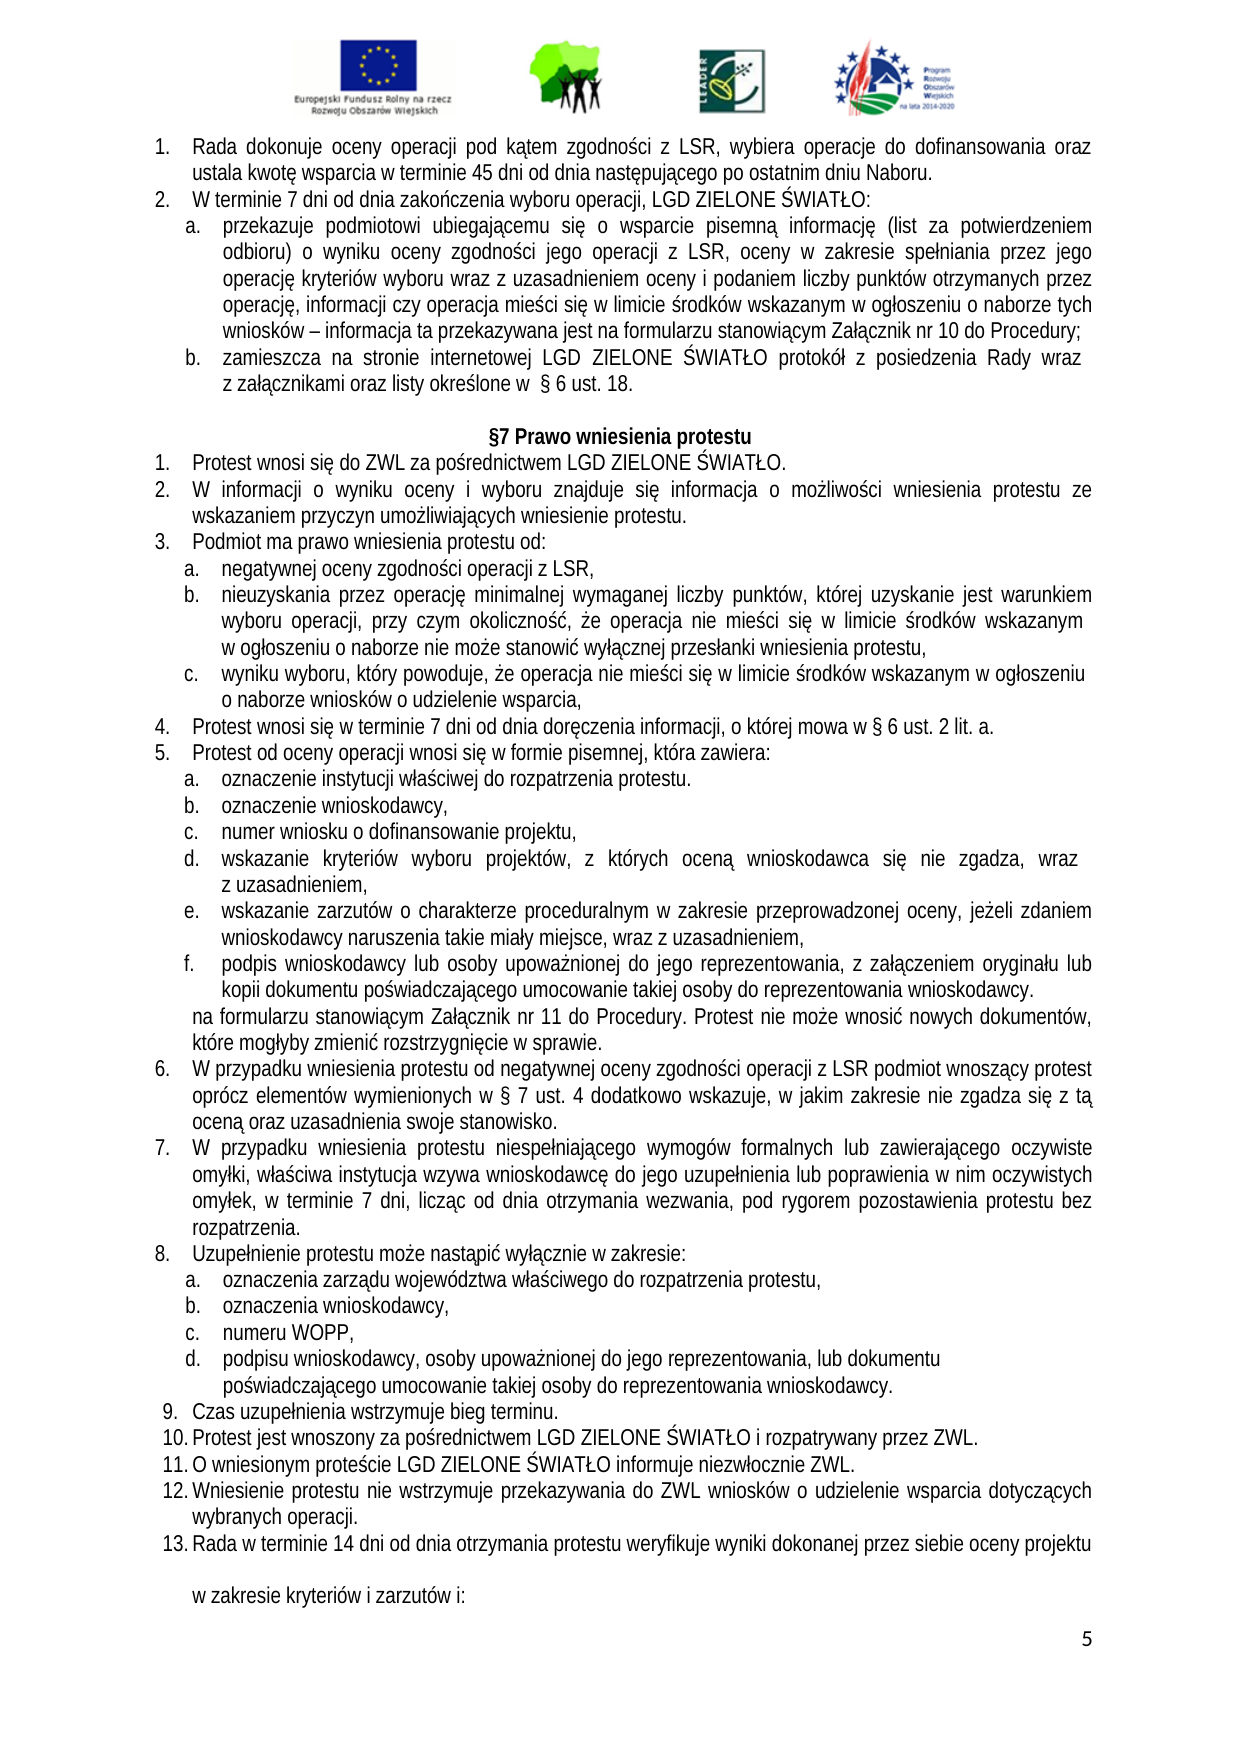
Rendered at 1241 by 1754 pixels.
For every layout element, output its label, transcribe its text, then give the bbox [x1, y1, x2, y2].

list Uzupełnienie protestu może nastąpić wyłącznie w zakresie: [154, 1240, 1093, 1266]
list Podmiot ma prawo wniesienia protestu od: [154, 528, 1093, 554]
list W przypadku wniesienia protestu niespełniającego wymogów formalnych lub zawierającego oczywiste omyłki, właściwa instytucja wzywa wnioskodawcę do jego uzupełnienia lub poprawienia w nim oczywistych omyłek, w terminie 7 dni, licząc od dnia otrzymania wezwania, pod rygorem pozostawienia protestu bez rozpatrzenia. [154, 1134, 1093, 1240]
list O wniesionym proteście LGD ZIELONE ŚWIATŁO informuje niezwłocznie ZWL. [162, 1451, 1093, 1477]
list oznaczenie instytucji właściwej do rozpatrzenia protestu. [184, 765, 1093, 792]
list oznaczenia zarządu województwa właściwego do rozpatrzenia protestu, [185, 1266, 1093, 1292]
list Wniesienie protestu nie wstrzymuje przekazywania do ZWL wniosków o udzielenie wsparcia dotyczących wybranych operacji. [162, 1477, 1093, 1530]
list oznaczenie wnioskodawcy, [184, 792, 1093, 818]
list negatywnej oceny zgodności operacji z LSR, [184, 554, 1093, 581]
text §7 Prawo wniesienia protestu [148, 423, 1093, 449]
list Protest jest wnoszony za pośrednictwem LGD ZIELONE ŚWIATŁO i rozpatrywany przez ZWL. [162, 1424, 1093, 1451]
list wskazanie zarzutów o charakterze proceduralnym w zakresie przeprowadzonej oceny, jeżeli zdaniem wnioskodawcy naruszenia takie miały miejsce, wraz z uzasadnieniem, [184, 897, 1093, 950]
picture [265, 29, 976, 122]
text na formularzu stanowiącym Załącznik nr 11 do Procedury. Protest nie może wnosić nowych dokumentów, które mogłyby zmienić rozstrzygnięcie w sprawie. [192, 1003, 1093, 1055]
list Protest od oceny operacji wnosi się w formie pisemnej, która zawiera: [154, 739, 1093, 765]
list oznaczenia wnioskodawcy, [185, 1292, 1093, 1319]
list podpisu wnioskodawcy, osoby upoważnionej do jego reprezentowania, lub dokumentu poświadczającego umocowanie takiej osoby do reprezentowania wnioskodawcy. [185, 1345, 1093, 1398]
list W przypadku wniesienia protestu od negatywnej oceny zgodności operacji z LSR podmiot wnoszący protest oprócz elementów wymienionych w § 7 ust. 4 dodatkowo wskazuje, w jakim zakresie nie zgadza się z tą oceną oraz uzasadnienia swoje stanowisko. [154, 1055, 1093, 1134]
list Protest wnosi się do ZWL za pośrednictwem LGD ZIELONE ŚWIATŁO. [154, 449, 1093, 476]
list wskazanie kryteriów wyboru projektów, z których oceną wnioskodawca się nie zgadza, wraz z uzasadnieniem, [184, 844, 1093, 897]
list Rada w terminie 14 dni od dnia otrzymania protestu weryfikuje wyniki dokonanej przez siebie oceny projektu w zakresie kryteriów i zarzutów i: [162, 1530, 1093, 1609]
list Protest wnosi się w terminie 7 dni od dnia doręczenia informacji, o której mowa w § 6 ust. 2 lit. a. [154, 713, 1093, 739]
list podpis wnioskodawcy lub osoby upoważnionej do jego reprezentowania, z załączeniem oryginału lub kopii dokumentu poświadczającego umocowanie takiej osoby do reprezentowania wnioskodawcy. [184, 950, 1093, 1003]
list nieuzyskania przez operację minimalnej wymaganej liczby punktów, której uzyskanie jest warunkiem wyboru operacji, przy czym okoliczność, że operacja nie mieści się w limicie środków wskazanym w ogłoszeniu o naborze nie może stanowić wyłącznej przesłanki wniesienia protestu, [184, 581, 1093, 660]
list W terminie 7 dni od dnia zakończenia wyboru operacji, LGD ZIELONE ŚWIATŁO: [154, 186, 1093, 212]
list wyniku wyboru, który powoduje, że operacja nie mieści się w limicie środków wskazanym w ogłoszeniu o naborze wniosków o udzielenie wsparcia, [184, 660, 1093, 713]
list przekazuje podmiotowi ubiegającemu się o wsparcie pisemną informację (list za potwierdzeniem odbioru) o wyniku oceny zgodności jego operacji z LSR, oceny w zakresie spełniania przez jego operację kryteriów wyboru wraz z uzasadnieniem oceny i podaniem liczby punktów otrzymanych przez operację, informacji czy operacja mieści się w limicie środków wskazanym w ogłoszeniu o naborze tych wniosków – informacja ta przekazywana jest na formularzu stanowiącym Załącznik nr 10 do Procedury; [185, 212, 1093, 344]
list numeru WOPP, [185, 1319, 1093, 1345]
list Czas uzupełnienia wstrzymuje bieg terminu. [162, 1398, 1093, 1424]
list Rada dokonuje oceny operacji pod kątem zgodności z LSR, wybiera operacje do dofinansowania oraz ustala kwotę wsparcia w terminie 45 dni od dnia następującego po ostatnim dniu Naboru. [154, 133, 1093, 186]
list numer wniosku o dofinansowanie projektu, [184, 818, 1093, 844]
list zamieszcza na stronie internetowej LGD ZIELONE ŚWIATŁO protokół z posiedzenia Rady wraz z załącznikami oraz listy określone w § 6 ust. 18. [185, 344, 1093, 396]
list W informacji o wyniku oceny i wyboru znajduje się informacja o możliwości wniesienia protestu ze wskazaniem przyczyn umożliwiających wniesienie protestu. [154, 476, 1093, 528]
